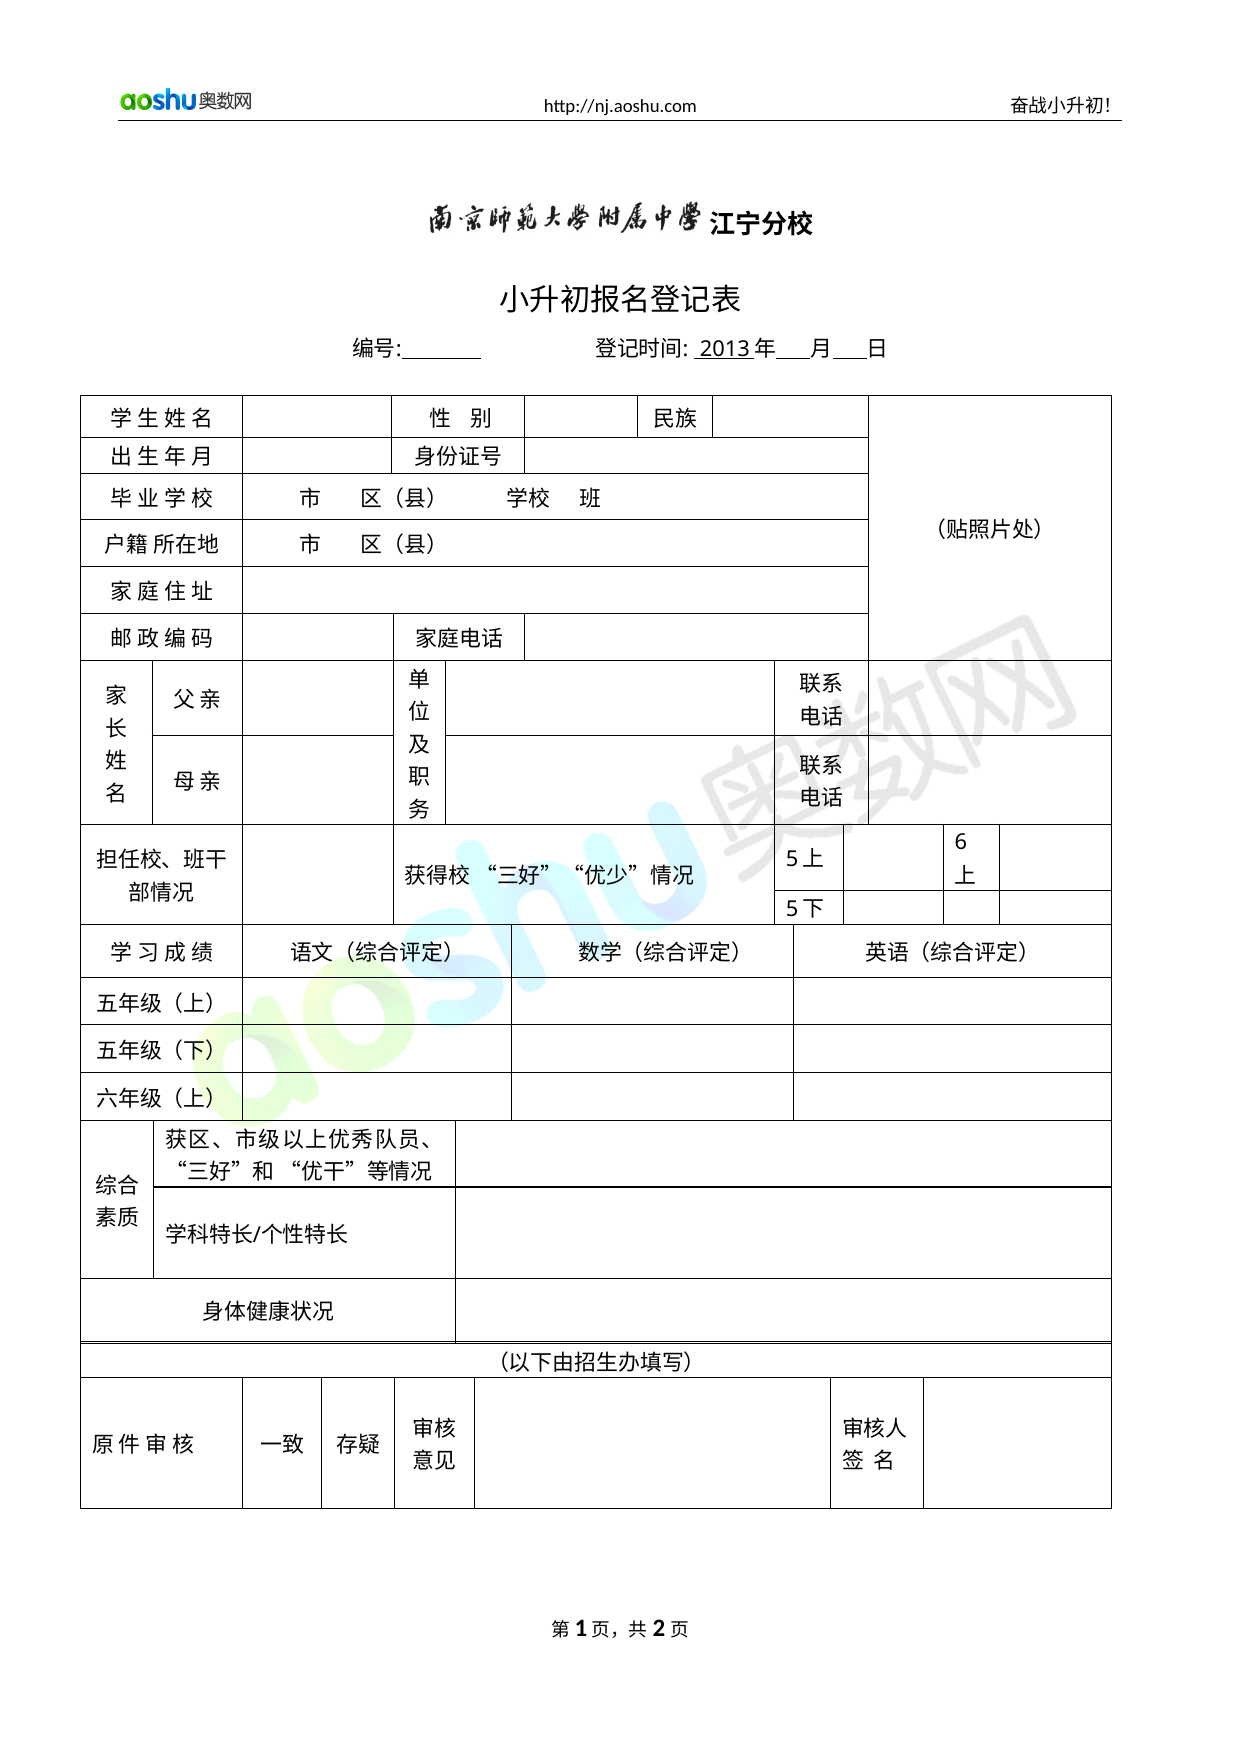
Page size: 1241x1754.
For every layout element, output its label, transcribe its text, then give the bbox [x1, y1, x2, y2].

table_header [713, 396, 868, 437]
picture [118, 88, 256, 112]
table_cell 六年级（上） [81, 1073, 242, 1120]
table_cell 审核意见 [395, 1378, 474, 1508]
table_cell [944, 891, 999, 923]
table_cell 原 件 审 核 [81, 1378, 242, 1508]
text 小升初报名登记表 [118, 265, 1122, 330]
table_cell 五年级（上） [81, 978, 242, 1024]
text 编号: 登记时间: 2013年 月 日 [118, 330, 1122, 363]
picture [427, 200, 701, 233]
table_cell 担任校、班干部情况 [81, 825, 242, 923]
table_header [525, 396, 637, 437]
table_cell 6上 [944, 825, 999, 890]
table_cell [794, 1073, 1111, 1120]
table_cell [525, 614, 868, 660]
table_header （贴照片处） [869, 396, 1111, 660]
table_cell [243, 1025, 511, 1072]
table_cell 家庭电话 [394, 614, 524, 660]
table_cell [844, 891, 943, 923]
table_cell 一致 [243, 1378, 321, 1508]
table_cell [243, 978, 511, 1024]
table_header 性 别 [392, 396, 524, 437]
table_cell [844, 825, 943, 890]
table_cell [794, 1025, 1111, 1072]
table_cell [243, 614, 393, 660]
table_cell 家 庭 住 址 [81, 567, 242, 613]
table_cell 语文（综合评定） [243, 925, 511, 977]
table_cell [1000, 891, 1111, 923]
table_cell [794, 978, 1111, 1024]
table_cell [243, 661, 393, 735]
table_cell 综合素质 [81, 1121, 153, 1278]
table_cell 五年级（下） [81, 1025, 242, 1072]
table_cell 身体健康状况 [81, 1279, 455, 1341]
table_cell [243, 438, 391, 472]
table_cell [512, 1073, 793, 1120]
table_cell [475, 1378, 830, 1508]
table_cell [512, 978, 793, 1024]
table_cell 身份证号 [392, 438, 524, 472]
table_header 学 生 姓 名 [81, 396, 242, 437]
table_cell [243, 736, 393, 824]
table_cell 审核人 签 名 [831, 1378, 923, 1508]
table_header 民族 [638, 396, 712, 437]
table_cell [446, 736, 774, 824]
table_cell [512, 1025, 793, 1072]
table_cell [869, 661, 1111, 735]
table_cell 学科特长/个性特长 [154, 1188, 455, 1278]
table_cell 出 生 年 月 [81, 438, 242, 472]
table_cell 联系 电话 [775, 661, 868, 735]
table_cell 学 习 成 绩 [81, 925, 242, 977]
table_cell 英语（综合评定） [794, 925, 1111, 977]
table_cell 获区、市级以上优秀队员、“三好”和 “优干”等情况 [154, 1121, 455, 1186]
table_cell 5下 [775, 891, 843, 923]
table_cell 联系 电话 [775, 736, 868, 824]
table_cell [456, 1121, 1111, 1186]
table_cell 毕 业 学 校 [81, 474, 242, 519]
table_cell [243, 825, 393, 923]
table_cell 父 亲 [153, 661, 242, 735]
table_cell [924, 1378, 1111, 1508]
table_cell [456, 1188, 1111, 1278]
table_header [243, 396, 391, 437]
table_cell 邮 政 编 码 [81, 614, 242, 660]
table_cell （以下由招生办填写） [81, 1344, 1111, 1377]
table_cell 单位及职务 [394, 661, 445, 824]
table_cell [243, 1073, 511, 1120]
table_cell 获得校 “三好”“优少”情况 [394, 825, 774, 923]
table_cell 存疑 [322, 1378, 394, 1508]
table_cell 5上 [775, 825, 843, 890]
table_cell 市 区（县） 学校 班 [243, 474, 868, 519]
table_cell [456, 1279, 1111, 1341]
table_cell 市 区（县） [243, 520, 868, 566]
table_cell 母 亲 [153, 736, 242, 824]
table_cell [869, 736, 1111, 824]
table_cell [525, 438, 868, 472]
table_cell [1000, 825, 1111, 890]
table_cell 数学（综合评定） [512, 925, 793, 977]
table_cell 户籍 所在地 [81, 520, 242, 566]
table_cell [446, 661, 774, 735]
text 江宁分校 [118, 200, 1122, 265]
table_cell [243, 567, 868, 613]
table_cell 家 长 姓 名 [81, 661, 152, 824]
